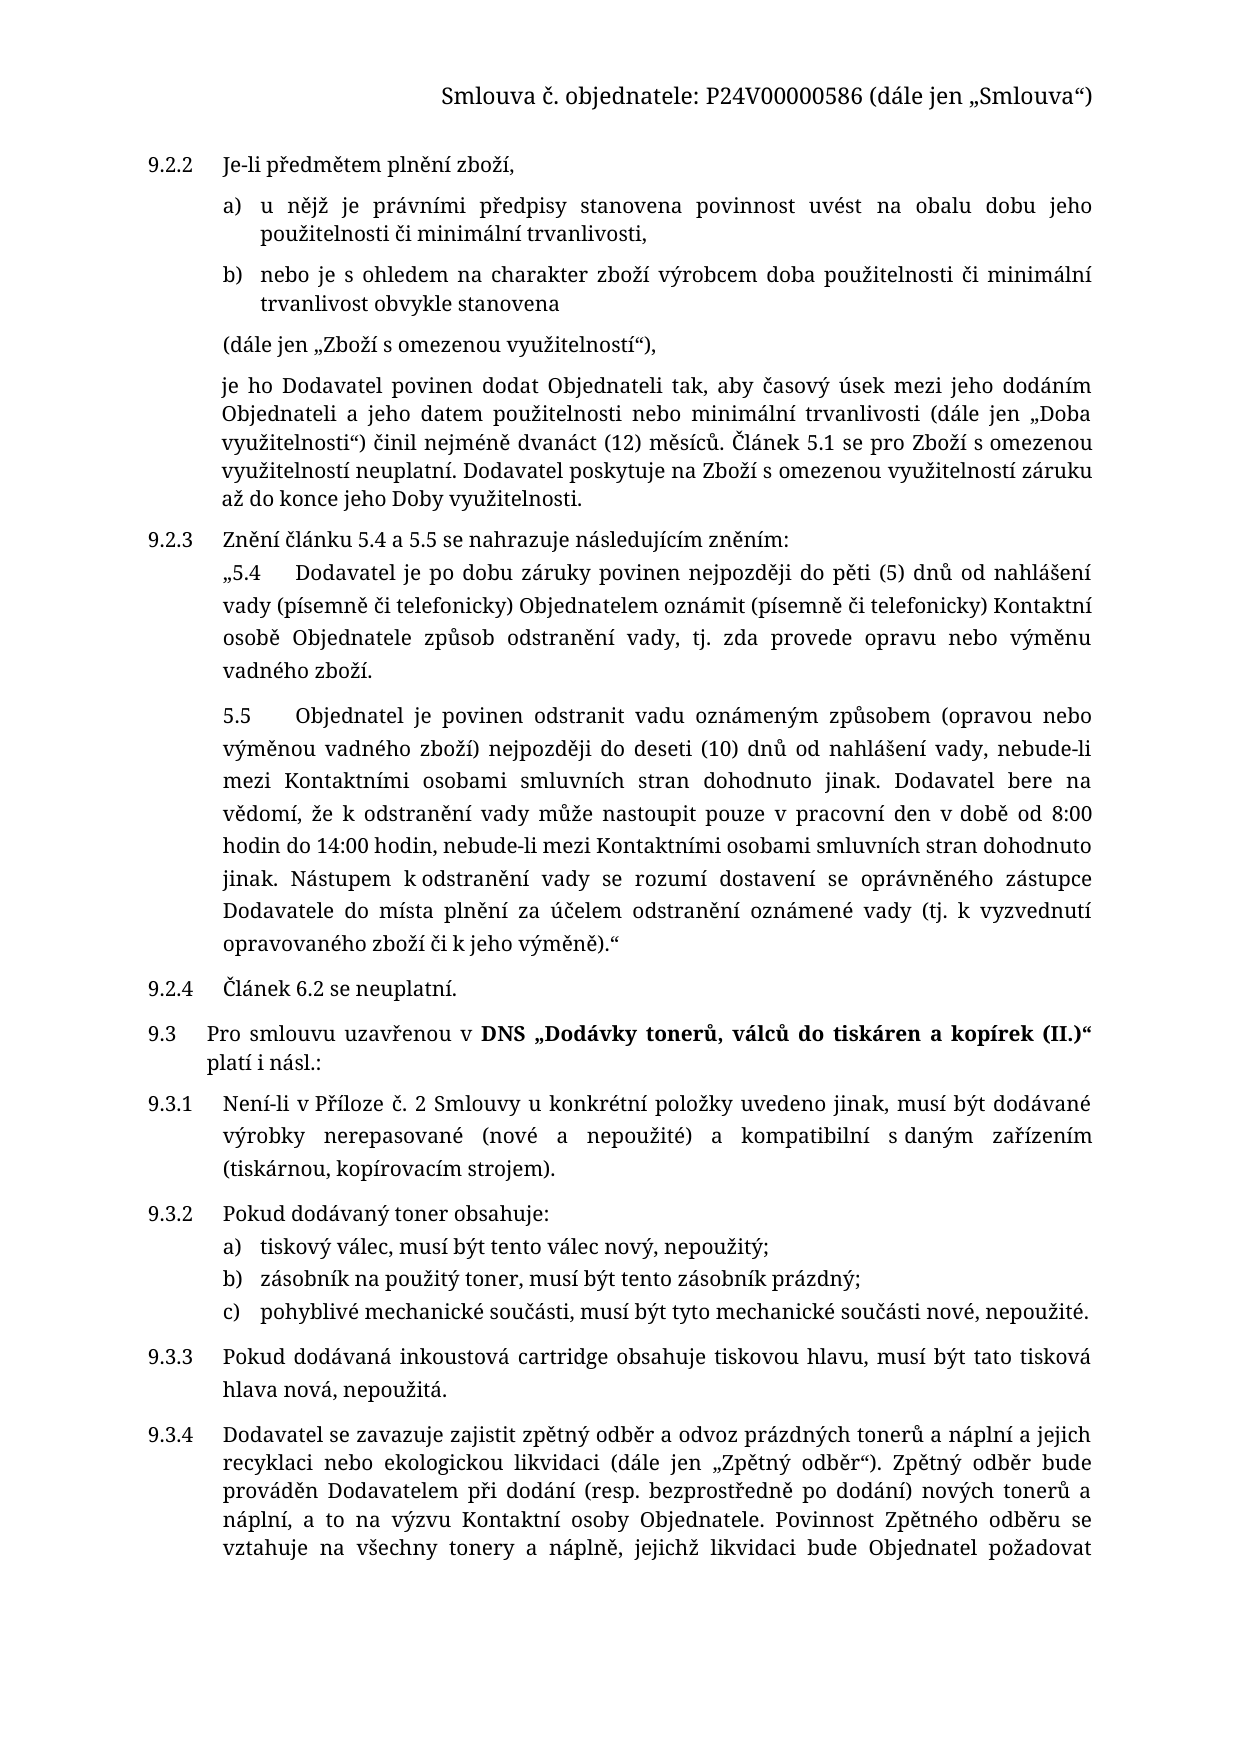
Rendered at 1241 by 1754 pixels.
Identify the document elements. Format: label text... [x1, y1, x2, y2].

list tiskový válec, musí být tento válec nový, nepoužitý; [223, 1232, 1093, 1260]
list pohyblivé mechanické součásti, musí být tyto mechanické součásti nové, nepoužité. [223, 1297, 1093, 1325]
list Pro smlouvu uzavřenou v DNS „Dodávky tonerů, válců do tiskáren a kopírek (II.)“ platí i násl.: [148, 1019, 1093, 1076]
text je ho Dodavatel povinen dodat Objednateli tak, aby časový úsek mezi jeho dodáním Objednateli a jeho datem použitelnosti nebo minimální trvanlivosti (dále jen „Doba využitelnosti“) činil nejméně dvanáct (12) měsíců. Článek 5.1 se pro Zboží s omezenou využitelností neuplatní. Dodavatel poskytuje na Zboží s omezenou využitelností záruku až do konce jeho Doby využitelnosti. [221, 371, 1093, 513]
list Není-li v Příloze č. 2 Smlouvy u konkrétní položky uvedeno jinak, musí být dodávané výrobky nerepasované (nové a nepoužité) a kompatibilní s daným zařízením (tiskárnou, kopírovacím strojem). [148, 1089, 1093, 1182]
list Je-li předmětem plnění zboží, [148, 150, 1093, 179]
list Pokud dodávaný toner obsahuje: [148, 1199, 1093, 1228]
list Znění článku 5.4 a 5.5 se nahrazuje následujícím zněním: [148, 526, 1093, 554]
list zásobník na použitý toner, musí být tento zásobník prázdný; [223, 1264, 1093, 1293]
list Pokud dodávaná inkoustová cartridge obsahuje tiskovou hlavu, musí být tato tisková hlava nová, nepoužitá. [148, 1342, 1093, 1403]
list Článek 6.2 se neuplatní. [148, 974, 1093, 1003]
list nebo je s ohledem na charakter zboží výrobcem doba použitelnosti či minimální trvanlivost obvykle stanovena [223, 261, 1093, 317]
list u nějž je právními předpisy stanovena povinnost uvést na obalu dobu jeho použitelnosti či minimální trvanlivosti, [223, 191, 1093, 248]
text (dále jen „Zboží s omezenou využitelností“), [223, 330, 1093, 358]
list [148, 1420, 1093, 1562]
list 5.5 Objednatel je povinen odstranit vadu oznámeným způsobem (opravou nebo výměnou vadného zboží) nejpozději do deseti (10) dnů od nahlášení vady, nebude-li mezi Kontaktními osobami smluvních stran dohodnuto jinak. Dodavatel bere na vědomí, že k odstranění vady může nastoupit pouze v pracovní den v době od 8:00 hodin do 14:00 hodin, nebude-li mezi Kontaktními osobami smluvních stran dohodnuto jinak. Nástupem k odstranění vady se rozumí dostavení se oprávněného zástupce Dodavatele do místa plnění za účelem odstranění oznámené vady (tj. k vyzvednutí opravovaného zboží či k jeho výměně).“ [223, 701, 1093, 958]
list „5.4 Dodavatel je po dobu záruky povinen nejpozději do pěti (5) dnů od nahlášení vady (písemně či telefonicky) Objednatelem oznámit (písemně či telefonicky) Kontaktní osobě Objednatele způsob odstranění vady, tj. zda provede opravu nebo výměnu vadného zboží. [223, 558, 1093, 684]
